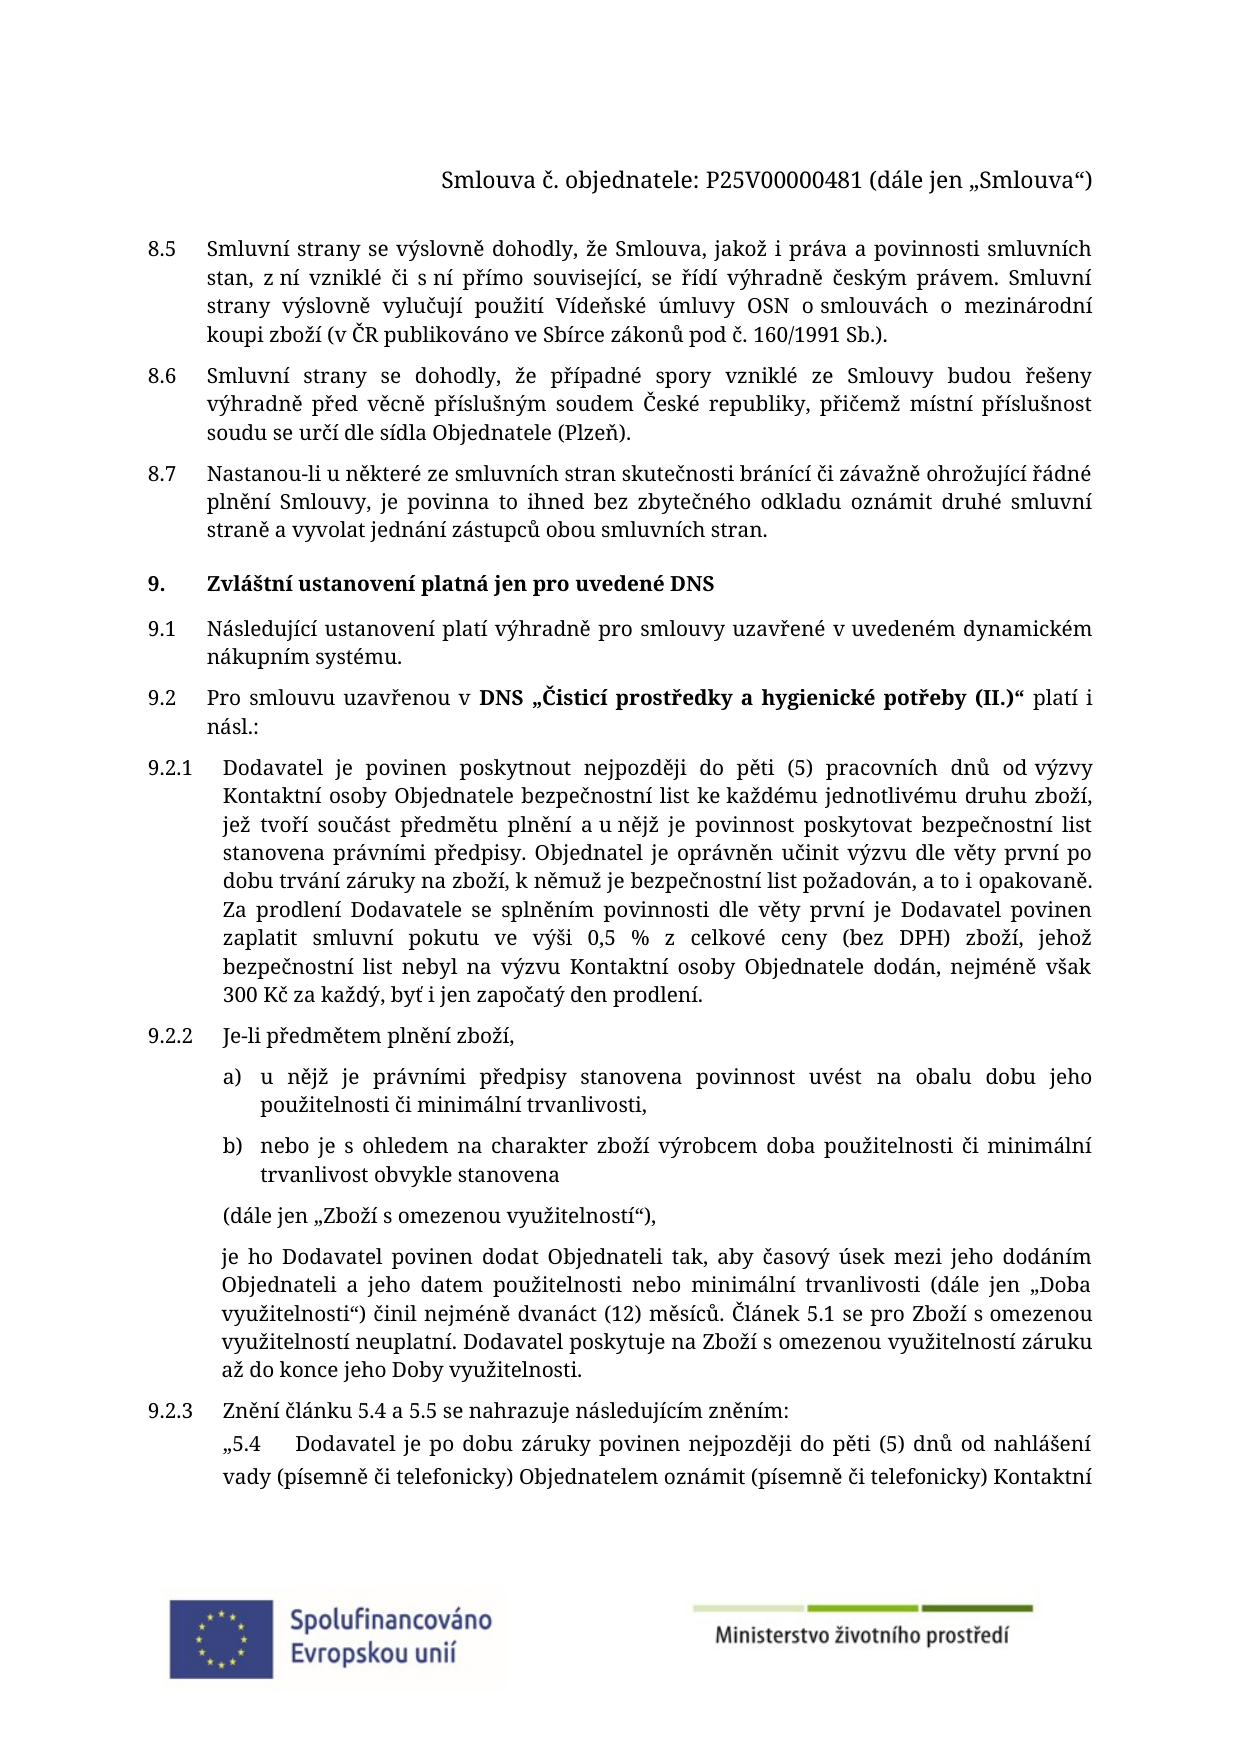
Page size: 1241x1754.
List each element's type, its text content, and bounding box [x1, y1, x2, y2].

list Dodavatel je povinen poskytnout nejpozději do pěti (5) pracovních dnů od výzvy Kontaktní osoby Objednatele bezpečnostní list ke každému jednotlivému druhu zboží, jež tvoří součást předmětu plnění a u nějž je povinnost poskytovat bezpečnostní list stanovena právními předpisy. Objednatel je oprávněn učinit výzvu dle věty první po dobu trvání záruky na zboží, k němuž je bezpečnostní list požadován, a to i opakovaně. Za prodlení Dodavatele se splněním povinnosti dle věty první je Dodavatel povinen zaplatit smluvní pokutu ve výši 0,5 % z celkové ceny (bez DPH) zboží, jehož bezpečnostní list nebyl na výzvu Kontaktní osoby Objednatele dodán, nejméně však 300 Kč za každý, byť i jen započatý den prodlení. [148, 753, 1093, 1009]
list Nastanou-li u některé ze smluvních stran skutečnosti bránící či závažně ohrožující řádné plnění Smlouvy, je povinna to ihned bez zbytečného odkladu oznámit druhé smluvní straně a vyvolat jednání zástupců obou smluvních stran. [148, 459, 1093, 544]
list u nějž je právními předpisy stanovena povinnost uvést na obalu dobu jeho použitelnosti či minimální trvanlivosti, [223, 1062, 1093, 1119]
list Zvláštní ustanovení platná jen pro uvedené DNS [148, 569, 1093, 597]
list Smluvní strany se dohodly, že případné spory vzniklé ze Smlouvy budou řešeny výhradně před věcně příslušným soudem České republiky, přičemž místní příslušnost soudu se určí dle sídla Objednatele (Plzeň). [148, 361, 1093, 446]
list Smluvní strany se výslovně dohodly, že Smlouva, jakož i práva a povinnosti smluvních stan, z ní vzniklé či s ní přímo související, se řídí výhradně českým právem. Smluvní strany výslovně vylučují použití Vídeňské úmluvy OSN o smlouvách o mezinárodní koupi zboží (v ČR publikováno ve Sbírce zákonů pod č. 160/1991 Sb.). [148, 234, 1093, 348]
list nebo je s ohledem na charakter zboží výrobcem doba použitelnosti či minimální trvanlivost obvykle stanovena [223, 1132, 1093, 1188]
text (dále jen „Zboží s omezenou využitelností“), [223, 1201, 1093, 1229]
list Znění článku 5.4 a 5.5 se nahrazuje následujícím zněním: [148, 1397, 1093, 1425]
picture [147, 1528, 1093, 1726]
list Následující ustanovení platí výhradně pro smlouvy uzavřené v uvedeném dynamickém nákupním systému. [148, 614, 1093, 671]
text je ho Dodavatel povinen dodat Objednateli tak, aby časový úsek mezi jeho dodáním Objednateli a jeho datem použitelnosti nebo minimální trvanlivosti (dále jen „Doba využitelnosti“) činil nejméně dvanáct (12) měsíců. Článek 5.1 se pro Zboží s omezenou využitelností neuplatní. Dodavatel poskytuje na Zboží s omezenou využitelností záruku až do konce jeho Doby využitelnosti. [221, 1242, 1093, 1384]
list Je-li předmětem plnění zboží, [148, 1021, 1093, 1050]
list Pro smlouvu uzavřenou v DNS „Čisticí prostředky a hygienické potřeby (II.)“ platí i násl.: [148, 683, 1093, 740]
